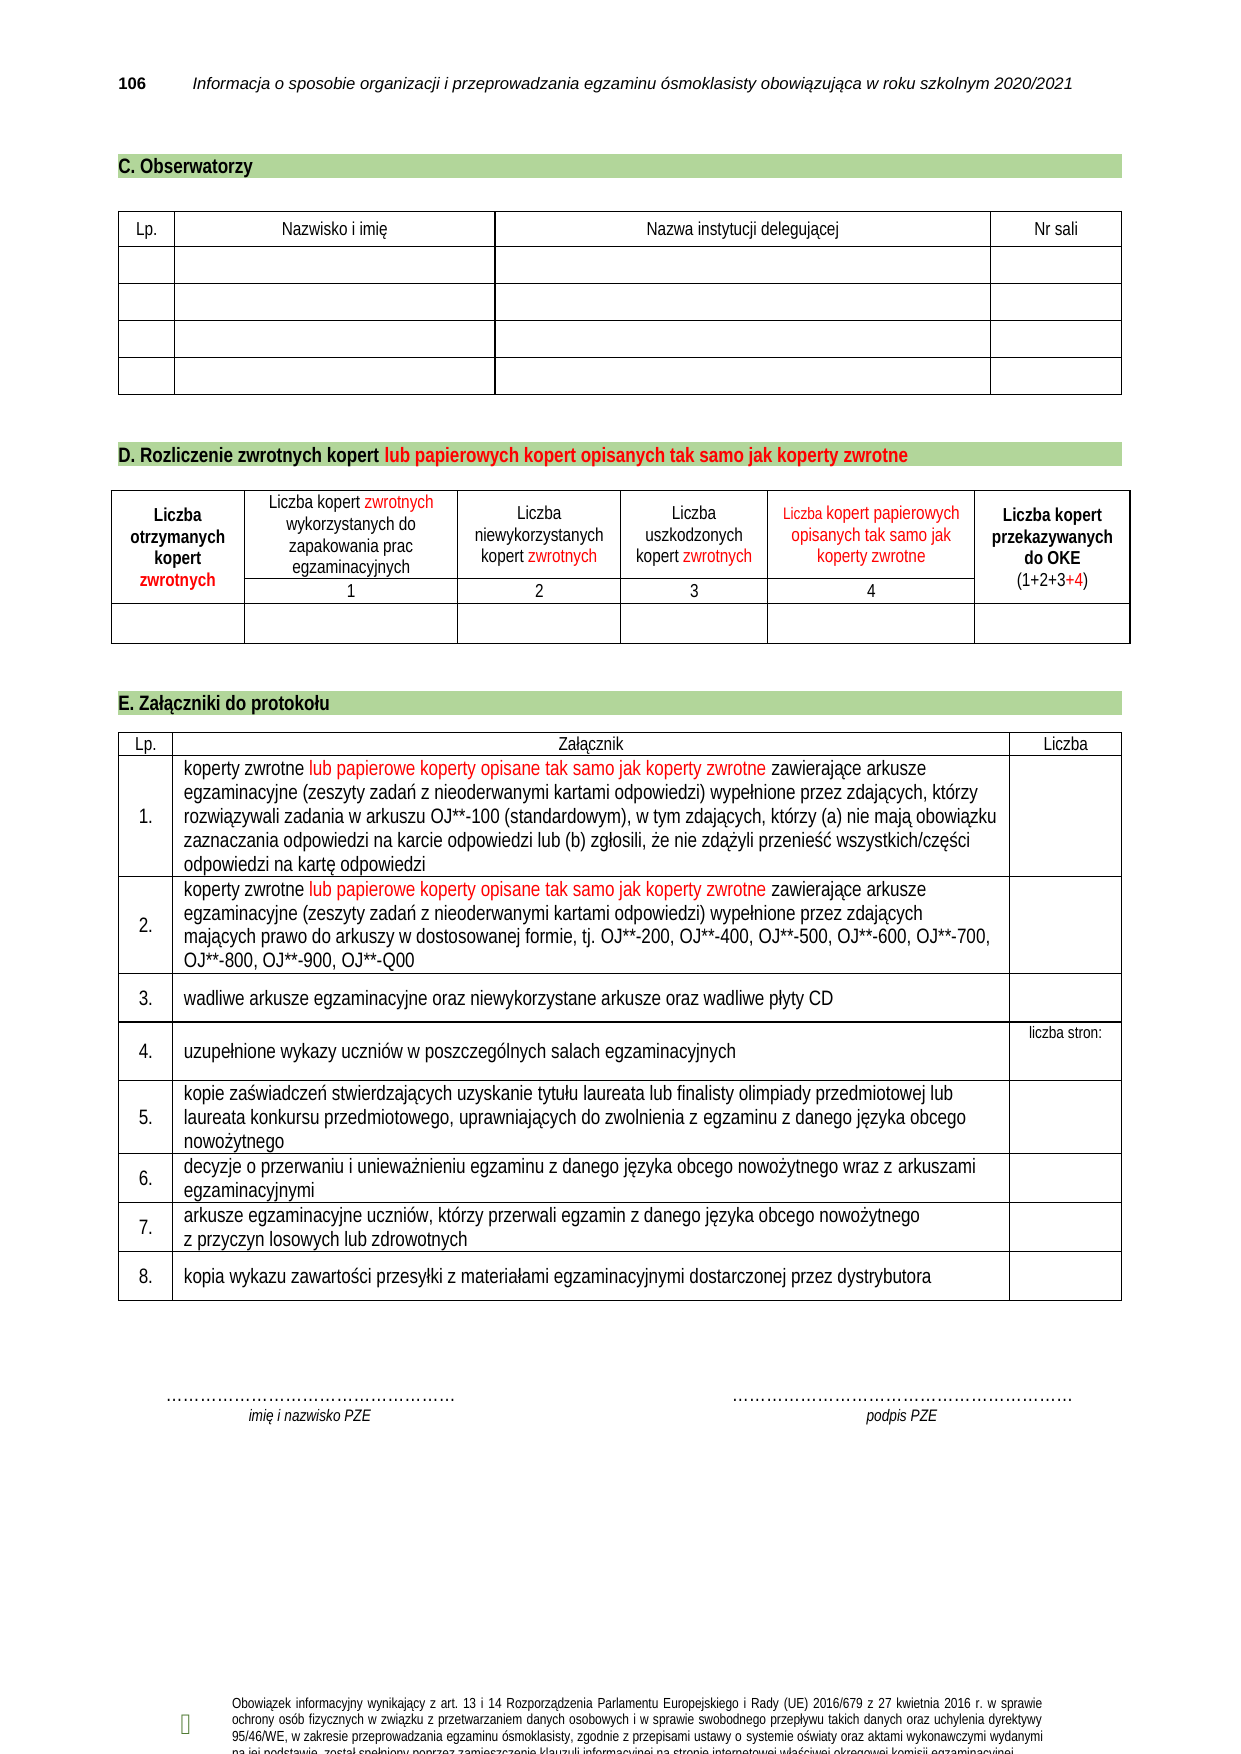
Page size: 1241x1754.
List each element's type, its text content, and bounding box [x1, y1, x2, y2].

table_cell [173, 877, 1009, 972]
text E. Załączniki do protokołu [118, 691, 1122, 715]
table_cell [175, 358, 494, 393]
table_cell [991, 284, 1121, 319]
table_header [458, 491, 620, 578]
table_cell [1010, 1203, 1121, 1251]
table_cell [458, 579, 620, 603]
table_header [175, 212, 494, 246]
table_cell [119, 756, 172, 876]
text D. Rozliczenie zwrotnych kopert lub papierowych kopert opisanych tak samo jak koperty zwrotne [118, 442, 1122, 466]
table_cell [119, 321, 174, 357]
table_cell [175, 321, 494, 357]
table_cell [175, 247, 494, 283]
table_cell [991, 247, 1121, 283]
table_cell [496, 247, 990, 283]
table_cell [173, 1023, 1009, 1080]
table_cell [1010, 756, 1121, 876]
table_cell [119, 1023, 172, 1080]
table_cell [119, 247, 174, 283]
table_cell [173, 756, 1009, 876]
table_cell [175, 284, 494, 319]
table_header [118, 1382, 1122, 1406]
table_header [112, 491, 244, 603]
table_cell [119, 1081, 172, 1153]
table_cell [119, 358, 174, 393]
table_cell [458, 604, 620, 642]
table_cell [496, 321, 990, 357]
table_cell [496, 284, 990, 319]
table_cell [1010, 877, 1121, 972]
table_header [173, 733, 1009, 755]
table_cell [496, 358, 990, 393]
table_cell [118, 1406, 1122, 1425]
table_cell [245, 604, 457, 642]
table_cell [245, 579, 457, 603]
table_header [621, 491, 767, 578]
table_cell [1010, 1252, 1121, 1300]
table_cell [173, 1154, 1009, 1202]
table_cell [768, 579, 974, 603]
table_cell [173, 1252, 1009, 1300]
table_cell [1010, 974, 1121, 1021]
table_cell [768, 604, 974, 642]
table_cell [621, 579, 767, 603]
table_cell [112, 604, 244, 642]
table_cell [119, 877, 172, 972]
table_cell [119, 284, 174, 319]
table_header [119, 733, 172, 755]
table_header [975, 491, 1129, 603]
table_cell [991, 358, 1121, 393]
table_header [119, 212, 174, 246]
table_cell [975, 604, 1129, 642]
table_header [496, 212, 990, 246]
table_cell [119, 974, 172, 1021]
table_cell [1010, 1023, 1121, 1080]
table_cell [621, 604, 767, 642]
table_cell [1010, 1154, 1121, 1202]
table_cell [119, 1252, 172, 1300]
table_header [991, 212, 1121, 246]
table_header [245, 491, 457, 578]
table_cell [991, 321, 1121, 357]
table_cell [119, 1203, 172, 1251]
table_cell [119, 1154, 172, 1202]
text C. Obserwatorzy [118, 154, 1122, 178]
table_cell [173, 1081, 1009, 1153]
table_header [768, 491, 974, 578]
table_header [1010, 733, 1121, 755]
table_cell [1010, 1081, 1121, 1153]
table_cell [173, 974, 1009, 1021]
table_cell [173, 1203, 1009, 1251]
